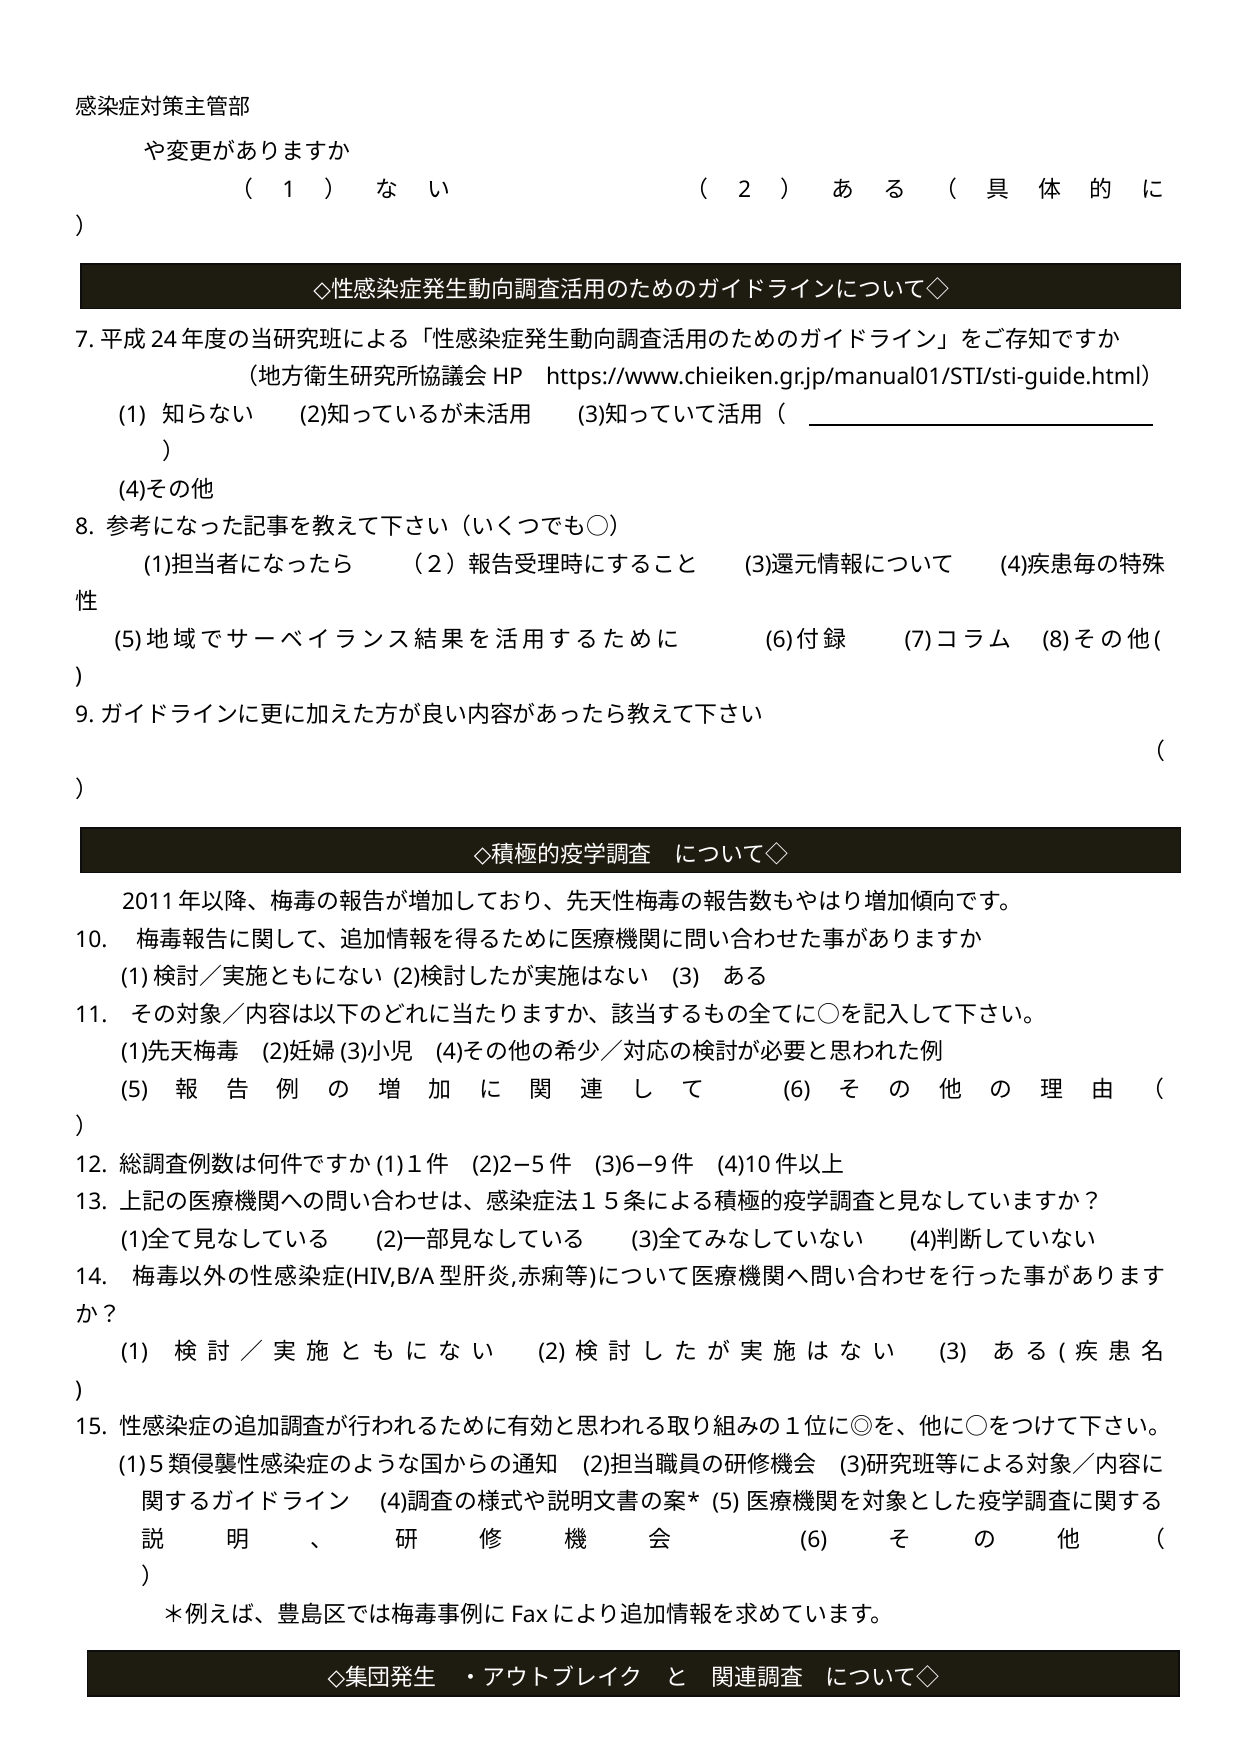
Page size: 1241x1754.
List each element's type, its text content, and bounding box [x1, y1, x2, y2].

text 11. その対象／内容は以下のどれに当たりますか、該当するもの全てに○を記入して下さい。 [75, 993, 1165, 1031]
text (1)担当者になったら （２）報告受理時にすること (3)還元情報について (4)疾患毎の特殊性 [75, 543, 1165, 618]
text 7. 平成24年度の当研究班による「性感染症発生動向調査活用のためのガイドライン」をご存知ですか [75, 318, 1165, 356]
text （1）ない （2）ある（具体的に ） [75, 168, 1165, 243]
text (1) 検討／実施ともにない (2)検討したが実施はない (3) ある [75, 956, 1165, 993]
list 知らない (2)知っているが未活用 (3)知っていて活用（ ） [119, 393, 1165, 468]
text ＊例えば、豊島区では梅毒事例にFaxにより追加情報を求めています。 [75, 1593, 1165, 1631]
text (1)５類侵襲性感染症のような国からの通知 (2)担当職員の研修機会 (3)研究班等による対象／内容に関するガイドライン (4)調査の様式や説明文書の案* (5) 医療機関を対象とした疫学調査に関する説明、研修機会 (6)その他（ ） [119, 1443, 1165, 1593]
text （ ） [75, 731, 1165, 806]
text （地方衛生研究所協議会HP https://www.chieiken.gr.jp/manual01/STI/sti-guide.html） [75, 356, 1165, 393]
text 12. 総調査例数は何件ですか (1)１件 (2)2−5件 (3)6−9件 (4)10件以上 [75, 1143, 1165, 1181]
text 9. ガイドラインに更に加えた方が良い内容があったら教えて下さい [75, 693, 1165, 731]
text 13. 上記の医療機関への問い合わせは、感染症法１５条による積極的疫学調査と見なしていますか？ [75, 1181, 1165, 1218]
text 2011年以降、梅毒の報告が増加しており、先天性梅毒の報告数もやはり増加傾向です。 [75, 881, 1165, 918]
text や変更がありますか [75, 131, 1165, 168]
text 10. 梅毒報告に関して、追加情報を得るために医療機関に問い合わせた事がありますか [75, 918, 1165, 956]
text (4)その他 [119, 468, 1165, 506]
text (1)全て見なしている (2)一部見なしている (3)全てみなしていない (4)判断していない [75, 1218, 1165, 1256]
text (1) 検討／実施ともにない (2)検討したが実施はない (3) ある(疾患名 ) [75, 1331, 1165, 1406]
text 15. 性感染症の追加調査が行われるために有効と思われる取り組みの１位に◎を、他に○をつけて下さい。 [75, 1406, 1165, 1443]
text 8. 参考になった記事を教えて下さい（いくつでも○） [75, 506, 1165, 543]
text 14. 梅毒以外の性感染症(HIV,B/A型肝炎,赤痢等)について医療機関へ問い合わせを行った事がありますか？ [75, 1256, 1165, 1331]
text (1)先天梅毒 (2)妊婦 (3)小児 (4)その他の希少／対応の検討が必要と思われた例 [75, 1031, 1165, 1068]
text (5)報告例の増加に関連して (6)その他の理由（ ） [75, 1068, 1165, 1143]
text (5)地域でサーベイランス結果を活用するために (6)付録 (7)コラム (8)その他( ) [75, 618, 1165, 693]
